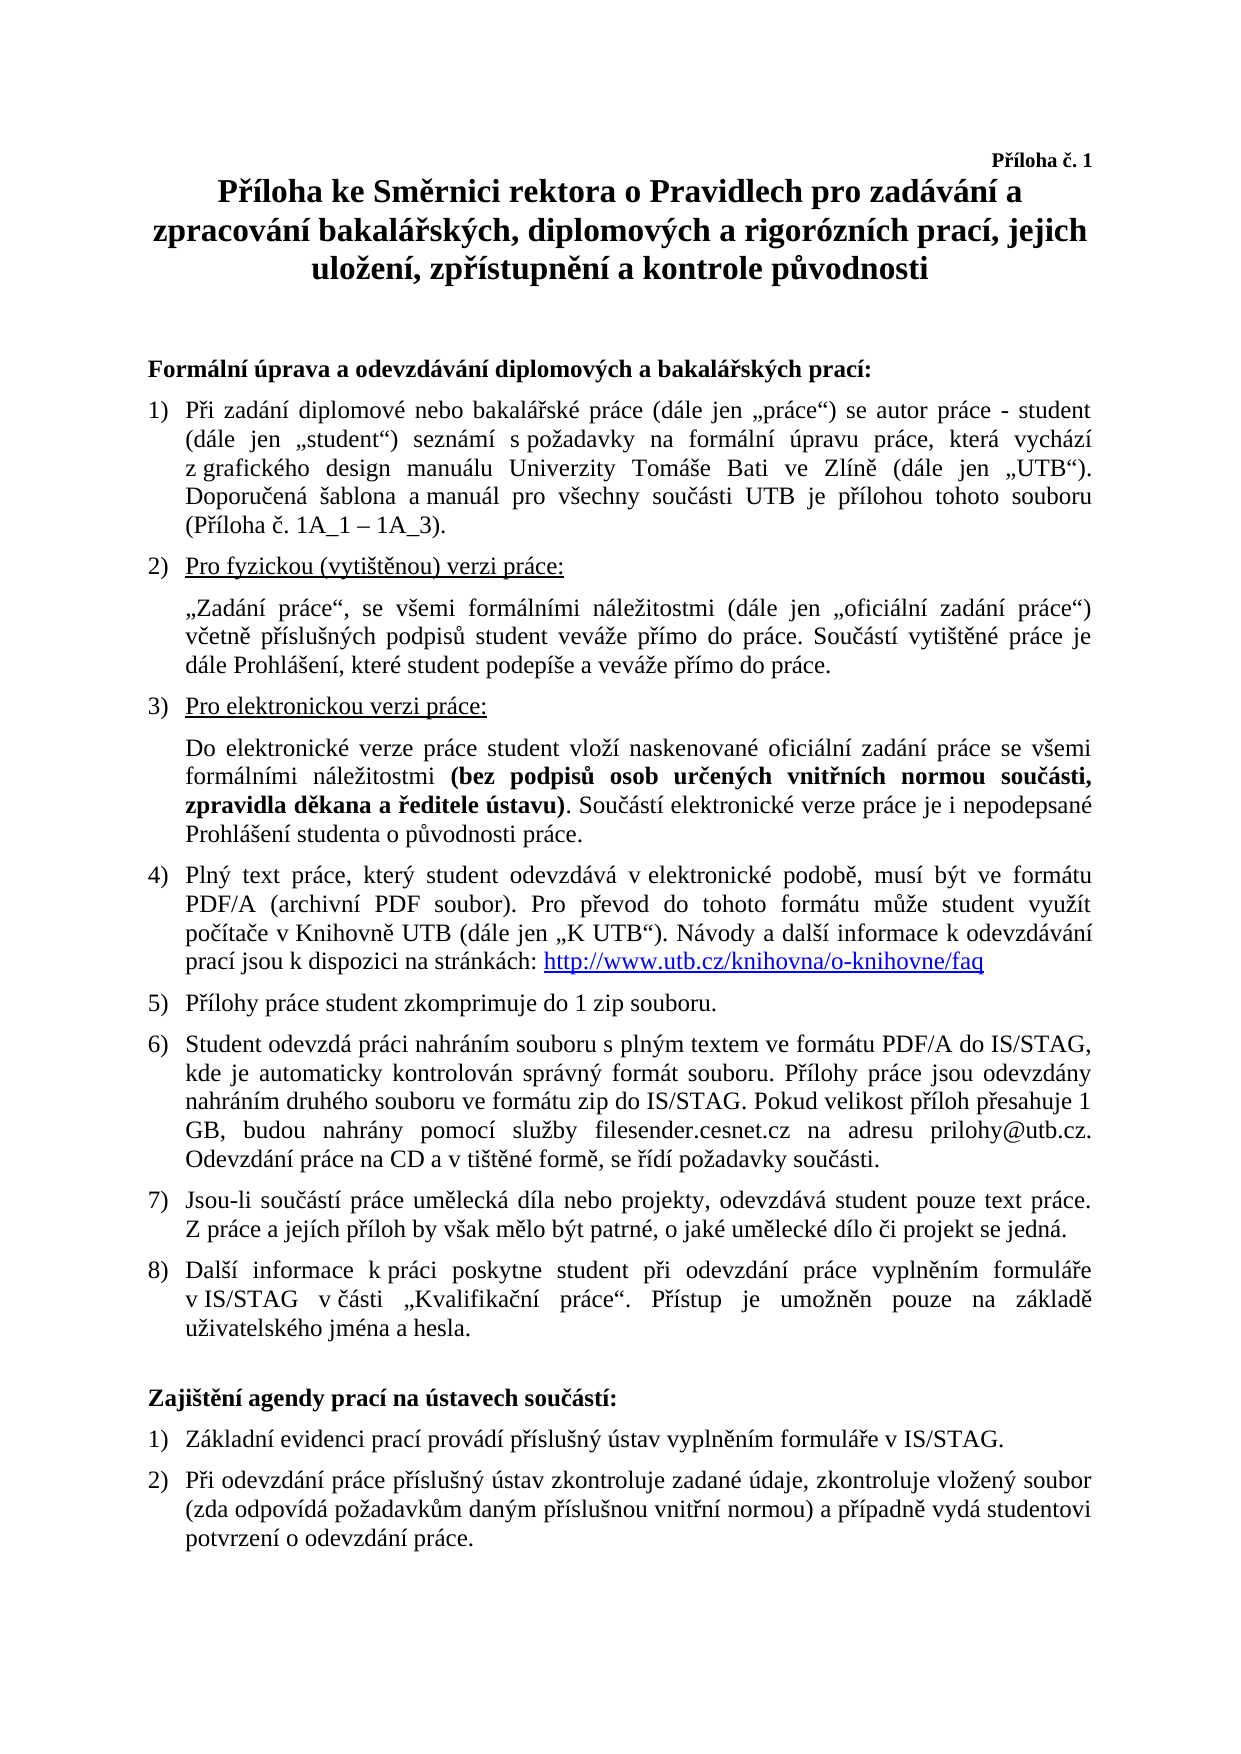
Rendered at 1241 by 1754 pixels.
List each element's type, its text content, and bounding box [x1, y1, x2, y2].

list Při zadání diplomové nebo bakalářské práce (dále jen „práce“) se autor práce - student (dále jen „student“) seznámí s požadavky na formální úpravu práce, která vychází z grafického design manuálu Univerzity Tomáše Bati ve Zlíně (dále jen „UTB“). Doporučená šablona a manuál pro všechny součásti UTB je přílohou tohoto souboru (Příloha č. 1A_1 – 1A_3). [148, 395, 1092, 539]
text Příloha č. 1 [148, 148, 1092, 172]
list Student odevzdá práci nahráním souboru s plným textem ve formátu PDF/A do IS/STAG, kde je automaticky kontrolován správný formát souboru. Přílohy práce jsou odevzdány nahráním druhého souboru ve formátu zip do IS/STAG. Pokud velikost příloh přesahuje 1 GB, budou nahrány pomocí služby filesender.cesnet.cz na adresu prilohy@utb.cz. Odevzdání práce na CD a v tištěné formě, se řídí požadavky součásti. [148, 1029, 1092, 1173]
list Pro fyzickou (vytištěnou) verzi práce: [148, 551, 1092, 580]
list Přílohy práce student zkomprimuje do 1 zip souboru. [148, 988, 1092, 1016]
list Pro elektronickou verzi práce: [148, 691, 1092, 720]
list Plný text práce, který student odevzdává v elektronické podobě, musí být ve formátu PDF/A (archivní PDF soubor). Pro převod do tohoto formátu může student využít počítače v Knihovně UTB (dále jen „K UTB“). Návody a další informace k odevzdávání prací jsou k dispozici na stránkách: http://www.utb.cz/knihovna/o-knihovne/faq [148, 860, 1092, 975]
text Příloha ke Směrnici rektora o Pravidlech pro zadávání a zpracování bakalářských, diplomových a rigorózních prací, jejich uložení, zpřístupnění a kontrole původnosti [148, 172, 1092, 287]
subtitle Zajištění agendy prací na ústavech součástí: [148, 1383, 1092, 1411]
text Formální úprava a odevzdávání diplomových a bakalářských prací: [148, 354, 1092, 383]
list Při odevzdání práce příslušný ústav zkontroluje zadané údaje, zkontroluje vložený soubor (zda odpovídá požadavkům daným příslušnou vnitřní normou) a případně vydá studentovi potvrzení o odevzdání práce. [148, 1465, 1092, 1551]
list Základní evidenci prací provádí příslušný ústav vyplněním formuláře v IS/STAG. [148, 1424, 1092, 1453]
text Do elektronické verze práce student vloží naskenované oficiální zadání práce se všemi formálními náležitostmi (bez podpisů osob určených vnitřních normou součásti, zpravidla děkana a ředitele ústavu). Součástí elektronické verze práce je i nepodepsané Prohlášení studenta o původnosti práce. [185, 733, 1092, 848]
list Jsou-li součástí práce umělecká díla nebo projekty, odevzdává student pouze text práce. Z práce a jejích příloh by však mělo být patrné, o jaké umělecké dílo či projekt se jedná. [148, 1185, 1092, 1243]
text „Zadání práce“, se všemi formálními náležitostmi (dále jen „oficiální zadání práce“) včetně příslušných podpisů student veváže přímo do práce. Součástí vytištěné práce je dále Prohlášení, které student podepíše a veváže přímo do práce. [185, 593, 1092, 679]
list Další informace k práci poskytne student při odevzdání práce vyplněním formuláře v IS/STAG v části „Kvalifikační práce“. Přístup je umožněn pouze na základě uživatelského jména a hesla. [148, 1255, 1092, 1341]
